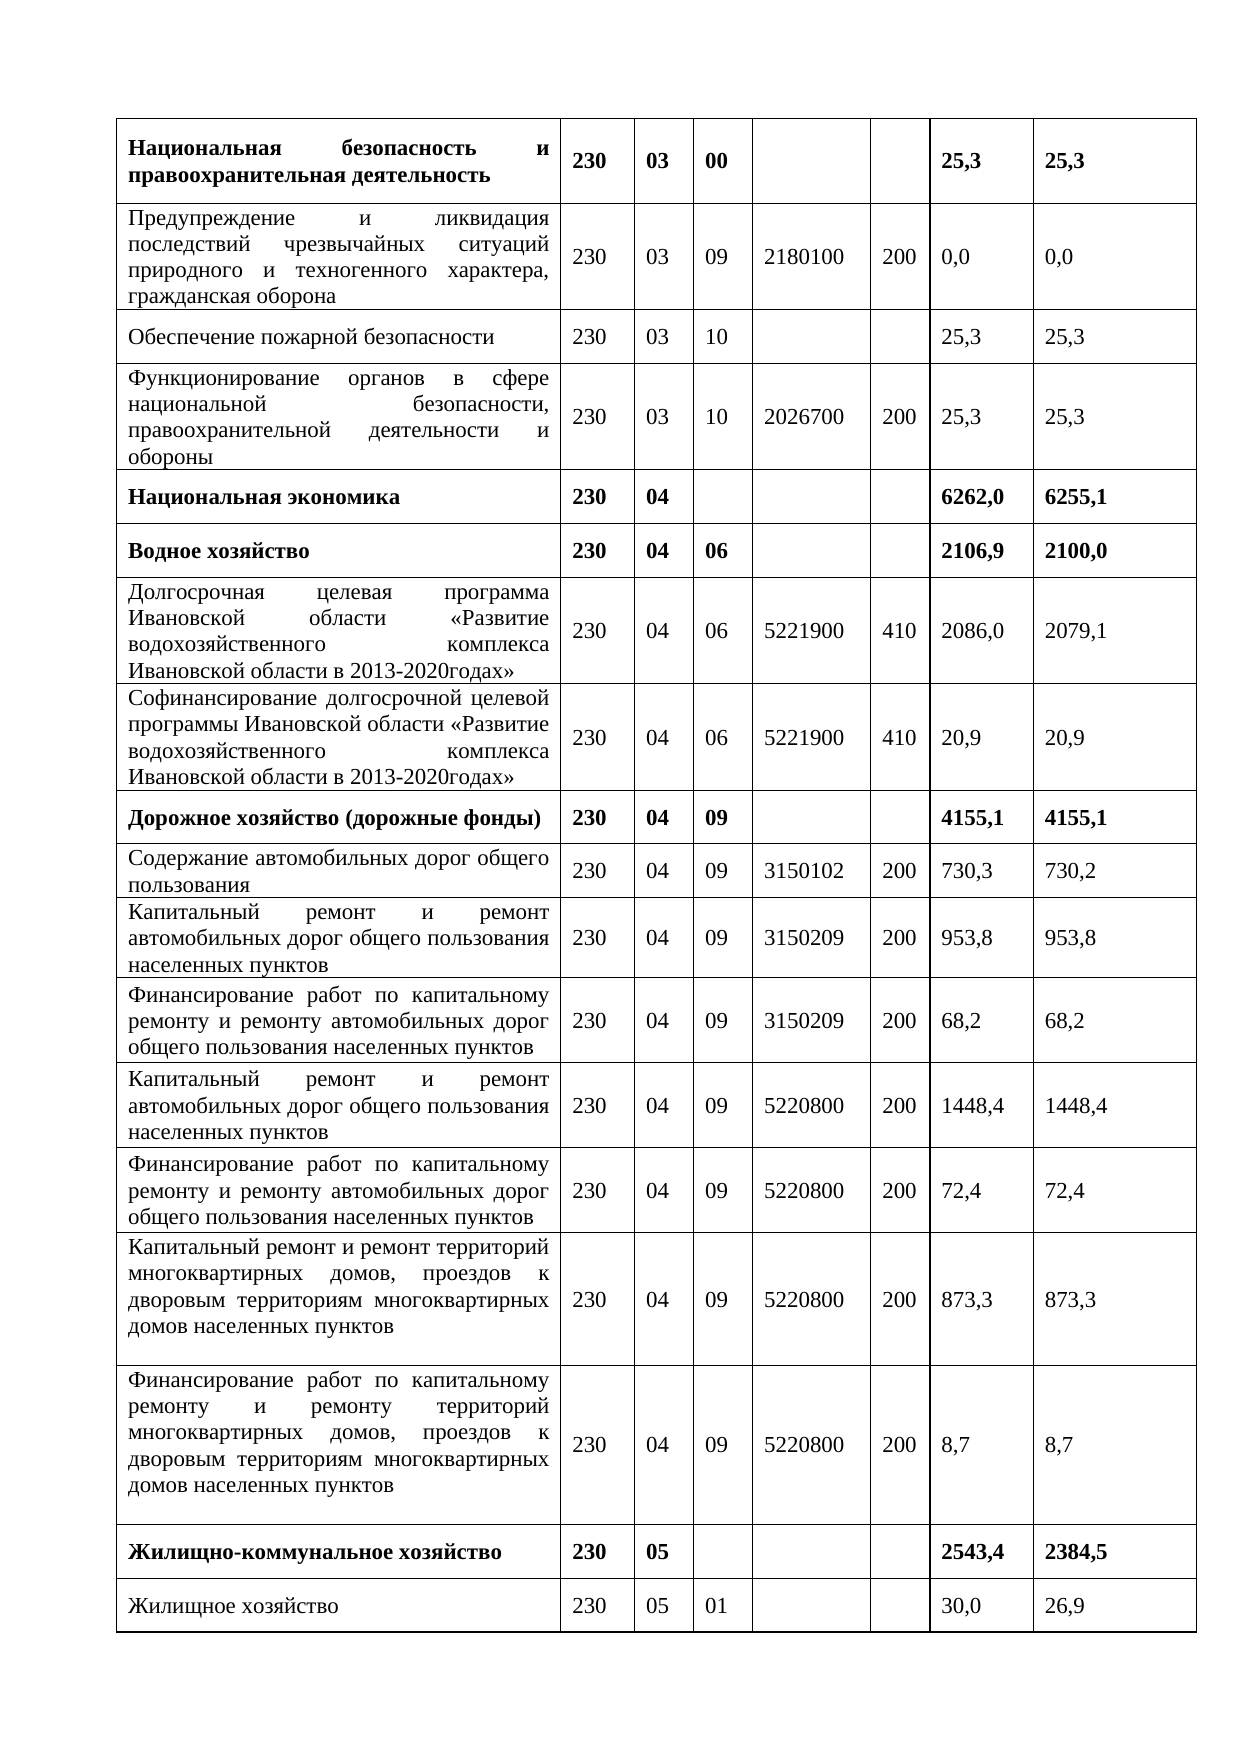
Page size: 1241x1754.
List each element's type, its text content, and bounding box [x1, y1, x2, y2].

table_cell Финансирование работ по капитальному ремонту и ремонту автомобильных дорог общего пользования населенных пунктов [117, 1148, 560, 1232]
table_cell 4155,1 [1034, 791, 1196, 843]
table_cell 230 [561, 364, 634, 469]
table_cell 3150209 [753, 978, 870, 1062]
table_cell 230 [561, 310, 634, 363]
table_cell 04 [635, 1366, 693, 1524]
table_cell Долгосрочная целевая программа Ивановской области «Развитие водохозяйственного комплекса Ивановской области в 2013-2020годах» [117, 578, 560, 683]
table_cell 03 [635, 310, 693, 363]
table_cell 200 [871, 204, 929, 309]
table_cell 72,4 [931, 1148, 1033, 1232]
table_cell 8,7 [931, 1366, 1033, 1524]
table_cell 3150102 [753, 844, 870, 897]
table_cell 1448,4 [931, 1063, 1033, 1147]
table_cell 410 [871, 684, 929, 789]
table_cell [871, 119, 929, 202]
table_cell 200 [871, 1366, 929, 1524]
table_cell 09 [694, 898, 752, 977]
table_cell 03 [635, 204, 693, 309]
table_cell 230 [561, 1148, 634, 1232]
table_cell 04 [635, 1148, 693, 1232]
table_cell 953,8 [1034, 898, 1196, 977]
table_cell 200 [871, 844, 929, 897]
table_cell 09 [694, 1233, 752, 1365]
table_cell 3150209 [753, 898, 870, 977]
table_cell 200 [871, 1148, 929, 1232]
table_cell 25,3 [931, 119, 1033, 202]
table_cell 2086,0 [931, 578, 1033, 683]
table_cell Софинансирование долгосрочной целевой программы Ивановской области «Развитие водохозяйственного комплекса Ивановской области в 2013-2020годах» [117, 684, 560, 789]
table_cell Дорожное хозяйство (дорожные фонды) [117, 791, 560, 843]
table_cell Предупреждение и ликвидация последствий чрезвычайных ситуаций природного и техногенного характера, гражданская оборона [117, 204, 560, 309]
table_cell 09 [694, 204, 752, 309]
table_cell 09 [694, 844, 752, 897]
table_cell 230 [561, 684, 634, 789]
table_cell 230 [561, 578, 634, 683]
table_cell [753, 1525, 870, 1578]
table_cell 230 [561, 1063, 634, 1147]
table_cell 04 [635, 978, 693, 1062]
table_cell 230 [561, 204, 634, 309]
table_cell 230 [561, 524, 634, 577]
table_cell [753, 524, 870, 577]
table_cell 09 [694, 1366, 752, 1524]
table_cell 05 [635, 1525, 693, 1578]
table_cell 230 [561, 1233, 634, 1365]
table_cell 25,3 [1034, 364, 1196, 469]
table_cell 2384,5 [1034, 1525, 1196, 1578]
table_cell Финансирование работ по капитальному ремонту и ремонту автомобильных дорог общего пользования населенных пунктов [117, 978, 560, 1062]
table_cell 2106,9 [931, 524, 1033, 577]
table_cell Содержание автомобильных дорог общего пользования [117, 844, 560, 897]
table_cell 5221900 [753, 684, 870, 789]
table_cell 04 [635, 578, 693, 683]
table_cell [753, 1579, 870, 1631]
table_cell 873,3 [931, 1233, 1033, 1365]
table_cell 0,0 [931, 204, 1033, 309]
table_cell 05 [635, 1579, 693, 1631]
table_cell Жилищное хозяйство [117, 1579, 560, 1631]
table_cell 200 [871, 1233, 929, 1365]
table_cell [753, 119, 870, 202]
table_cell 5220800 [753, 1148, 870, 1232]
table_cell 8,7 [1034, 1366, 1196, 1524]
table_cell 04 [635, 1233, 693, 1365]
table_cell 20,9 [1034, 684, 1196, 789]
table_cell 230 [561, 978, 634, 1062]
table_cell 20,9 [931, 684, 1033, 789]
table_cell [871, 1579, 929, 1631]
table_cell 230 [561, 791, 634, 843]
table_cell 68,2 [931, 978, 1033, 1062]
table_cell 5220800 [753, 1233, 870, 1365]
table_cell 10 [694, 310, 752, 363]
table_cell 2543,4 [931, 1525, 1033, 1578]
table_cell 03 [635, 119, 693, 202]
table_cell Капитальный ремонт и ремонт автомобильных дорог общего пользования населенных пунктов [117, 898, 560, 977]
table_cell 2100,0 [1034, 524, 1196, 577]
table_cell 04 [635, 844, 693, 897]
table_cell 230 [561, 1579, 634, 1631]
table_cell 04 [635, 470, 693, 523]
table_cell Капитальный ремонт и ремонт территорий многоквартирных домов, проездов к дворовым территориям многоквартирных домов населенных пунктов [117, 1233, 560, 1365]
table_cell [753, 791, 870, 843]
table_cell [694, 470, 752, 523]
table_cell 230 [561, 844, 634, 897]
table_cell [871, 1525, 929, 1578]
table_cell 10 [694, 364, 752, 469]
table_cell [694, 1525, 752, 1578]
table_cell 2079,1 [1034, 578, 1196, 683]
table_cell 230 [561, 470, 634, 523]
table_cell 230 [561, 898, 634, 977]
table_cell 03 [635, 364, 693, 469]
table_cell 04 [635, 524, 693, 577]
table_cell 25,3 [1034, 119, 1196, 202]
table_cell Водное хозяйство [117, 524, 560, 577]
table_cell 25,3 [931, 310, 1033, 363]
table_cell 09 [694, 978, 752, 1062]
table_cell 26,9 [1034, 1579, 1196, 1631]
table_cell 00 [694, 119, 752, 202]
table_cell 200 [871, 898, 929, 977]
table_cell 04 [635, 684, 693, 789]
table_cell 25,3 [1034, 310, 1196, 363]
table_cell Финансирование работ по капитальному ремонту и ремонту территорий многоквартирных домов, проездов к дворовым территориям многоквартирных домов населенных пунктов [117, 1366, 560, 1524]
table_cell Национальная экономика [117, 470, 560, 523]
table_cell [871, 524, 929, 577]
table_cell 200 [871, 978, 929, 1062]
table_cell 230 [561, 1525, 634, 1578]
table_cell [871, 470, 929, 523]
table_cell 25,3 [931, 364, 1033, 469]
table_cell 72,4 [1034, 1148, 1196, 1232]
table_cell Функционирование органов в сфере национальной безопасности, правоохранительной деятельности и обороны [117, 364, 560, 469]
table_cell 1448,4 [1034, 1063, 1196, 1147]
table_cell 873,3 [1034, 1233, 1196, 1365]
table_cell 5220800 [753, 1063, 870, 1147]
table_cell 730,2 [1034, 844, 1196, 897]
table_cell Жилищно-коммунальное хозяйство [117, 1525, 560, 1578]
table_cell 6262,0 [931, 470, 1033, 523]
table_cell 01 [694, 1579, 752, 1631]
table_cell 09 [694, 1063, 752, 1147]
table_cell 04 [635, 898, 693, 977]
table_cell 6255,1 [1034, 470, 1196, 523]
table_cell 2180100 [753, 204, 870, 309]
table_cell 68,2 [1034, 978, 1196, 1062]
table_cell 30,0 [931, 1579, 1033, 1631]
table_cell [871, 310, 929, 363]
table_cell [753, 470, 870, 523]
table_cell 200 [871, 1063, 929, 1147]
table_cell Капитальный ремонт и ремонт автомобильных дорог общего пользования населенных пунктов [117, 1063, 560, 1147]
table_cell 410 [871, 578, 929, 683]
table_cell 04 [635, 791, 693, 843]
table_cell 953,8 [931, 898, 1033, 977]
table_cell 04 [635, 1063, 693, 1147]
table_cell 5221900 [753, 578, 870, 683]
table_cell 200 [871, 364, 929, 469]
table_cell Обеспечение пожарной безопасности [117, 310, 560, 363]
table_cell Национальная безопасность и правоохранительная деятельность [117, 119, 560, 202]
table_cell 06 [694, 524, 752, 577]
table_cell 230 [561, 119, 634, 202]
table_cell 09 [694, 791, 752, 843]
table_cell 5220800 [753, 1366, 870, 1524]
table_cell 06 [694, 578, 752, 683]
table_cell 09 [694, 1148, 752, 1232]
table_cell 4155,1 [931, 791, 1033, 843]
table_cell 730,3 [931, 844, 1033, 897]
table_cell 2026700 [753, 364, 870, 469]
table_cell 06 [694, 684, 752, 789]
table_cell 230 [561, 1366, 634, 1524]
table_cell [871, 791, 929, 843]
table_cell [753, 310, 870, 363]
table_cell 0,0 [1034, 204, 1196, 309]
